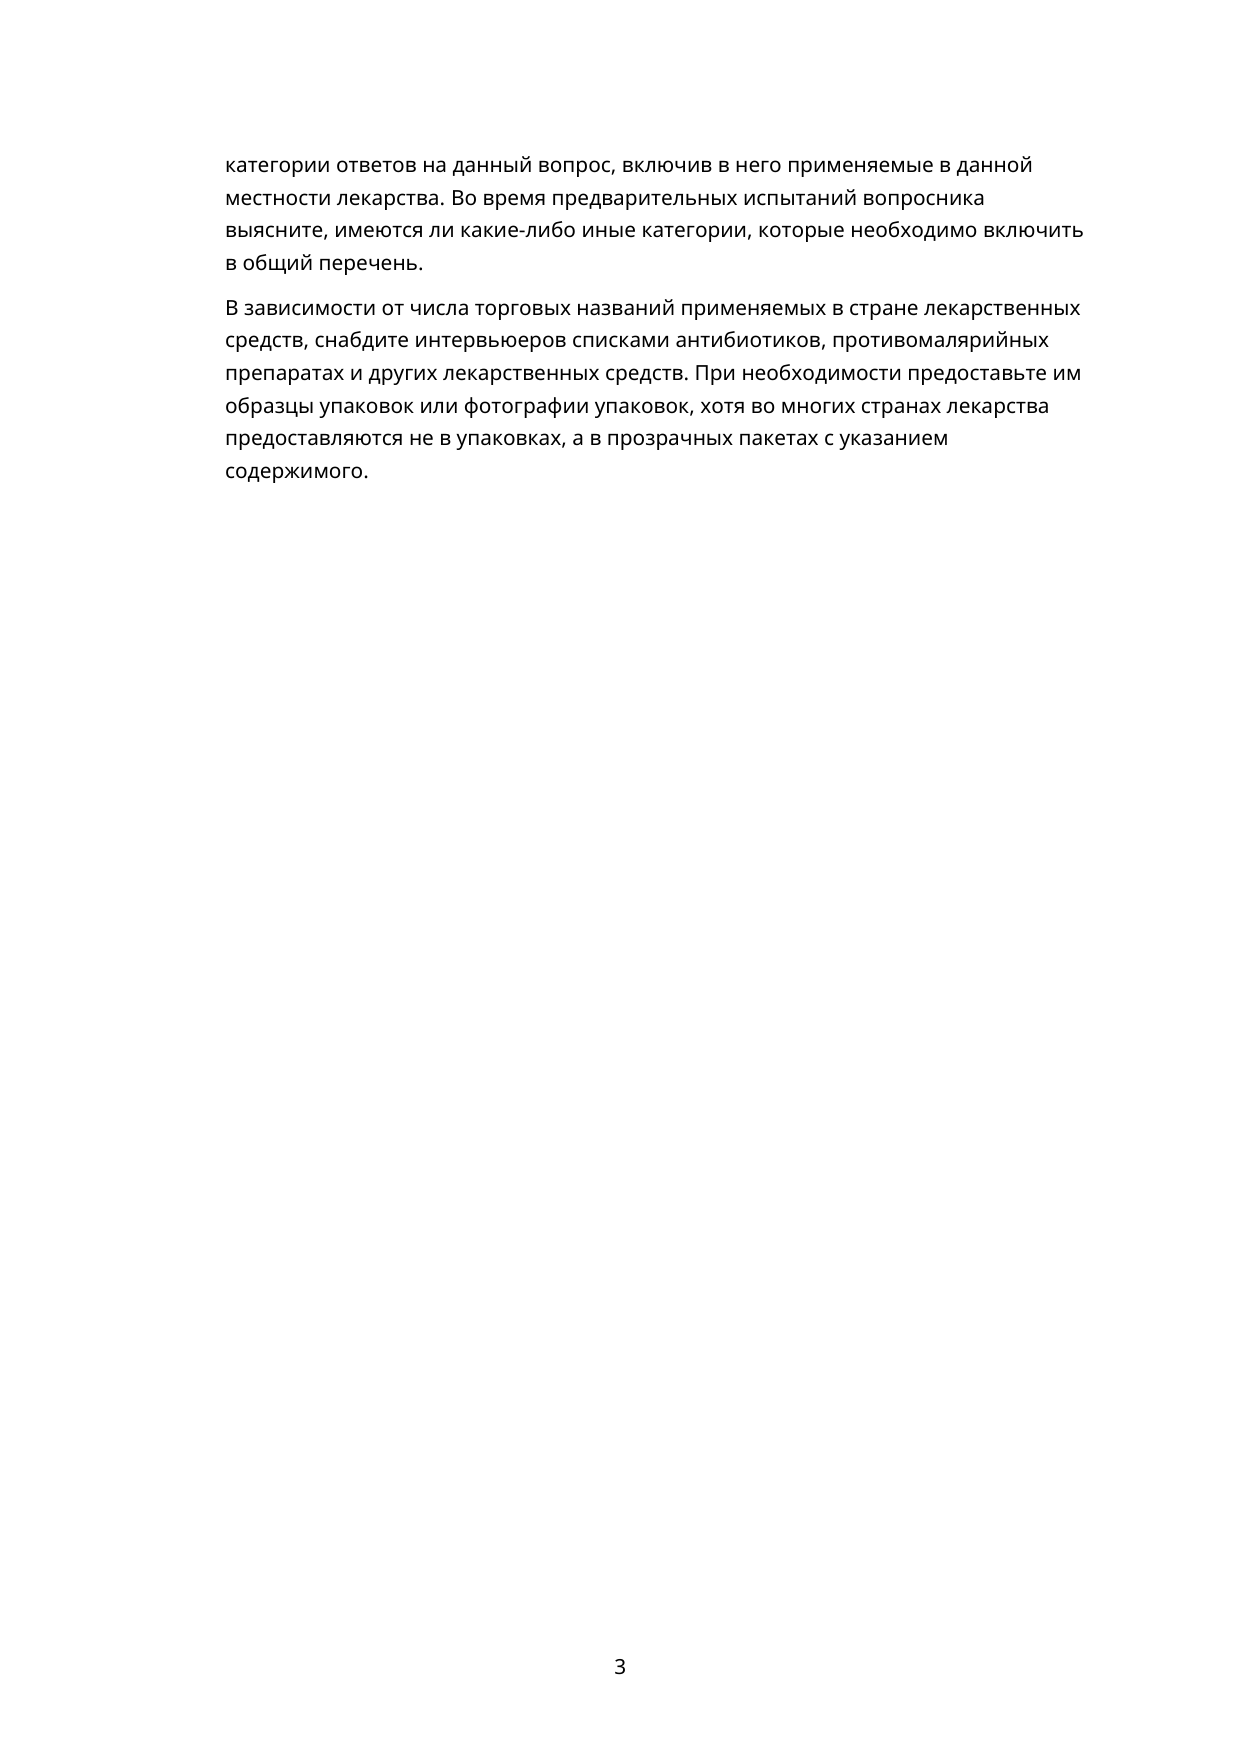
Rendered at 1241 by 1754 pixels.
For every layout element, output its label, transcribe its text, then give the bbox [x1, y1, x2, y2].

text В зависимости от числа торговых названий применяемых в стране лекарственных средств, снабдите интервьюеров списками антибиотиков, противомалярийных препаратах и других лекарственных средств. При необходимости предоставьте им образцы упаковок или фотографии упаковок, хотя во многих странах лекарства предоставляются не в упаковках, а в прозрачных пакетах с указанием содержимого. [225, 293, 1090, 484]
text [225, 150, 1090, 276]
